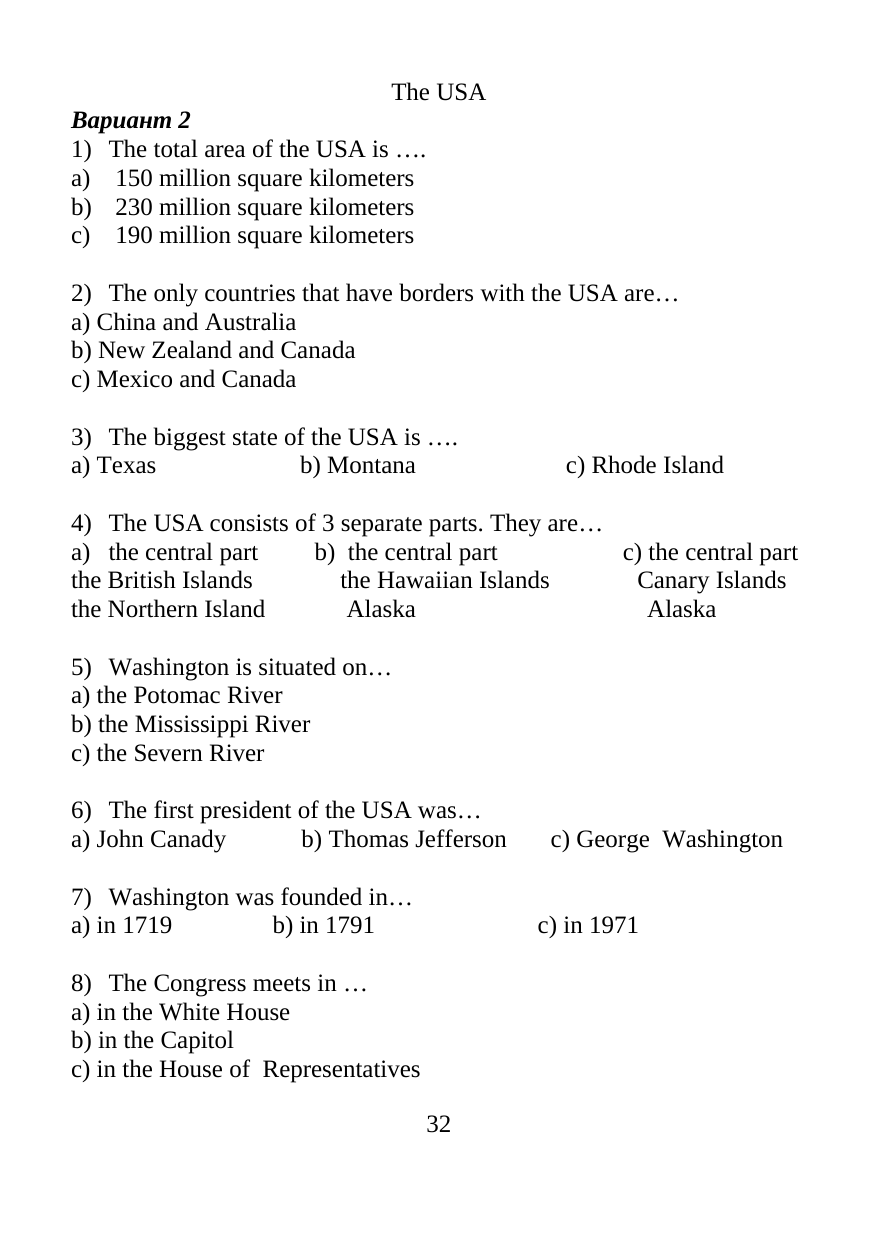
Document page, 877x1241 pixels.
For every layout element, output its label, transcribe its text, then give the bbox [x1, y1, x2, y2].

list Washington is situated on… [71, 652, 806, 681]
text b) in the Capitol [71, 1026, 806, 1054]
text c) Mexico and Canada [71, 364, 806, 393]
text c) in the House of Representatives [71, 1054, 806, 1083]
list The biggest state of the USA is …. [71, 422, 806, 451]
list 190 million square kilometers [71, 221, 806, 249]
text a) the Potomac River [71, 681, 806, 709]
list 230 million square kilometers [71, 192, 806, 221]
text a) Texas b) Montana c) Rhode Island [71, 451, 806, 479]
list The USA consists of 3 separate parts. They are… [71, 508, 806, 537]
list The total area of the USA is …. [71, 134, 806, 163]
list The first president of the USA was… [71, 796, 806, 824]
list The only countries that have borders with the USA are… [71, 278, 806, 307]
text b) the Mississippi River [71, 709, 806, 738]
list The Congress meets in … [71, 968, 806, 997]
text c) the Severn River [71, 738, 806, 767]
text b) New Zealand and Canada [71, 336, 806, 364]
text a) China and Australia [71, 307, 806, 336]
list Washington was founded in… [71, 882, 806, 911]
text the British Islands the Hawaiian Islands Canary Islands [71, 566, 806, 594]
list 150 million square kilometers [71, 163, 806, 192]
text The USA [71, 77, 806, 106]
text a) John Canady b) Thomas Jefferson c) George Washington [71, 824, 806, 853]
text a) in the White House [71, 997, 806, 1026]
text Вариант 2 [71, 106, 806, 134]
list the central part b) the central part c) the central part [71, 537, 844, 566]
text a) in 1719 b) in 1791 c) in 1971 [71, 911, 806, 939]
text the Northern Island Alaska Alaska [71, 594, 806, 623]
